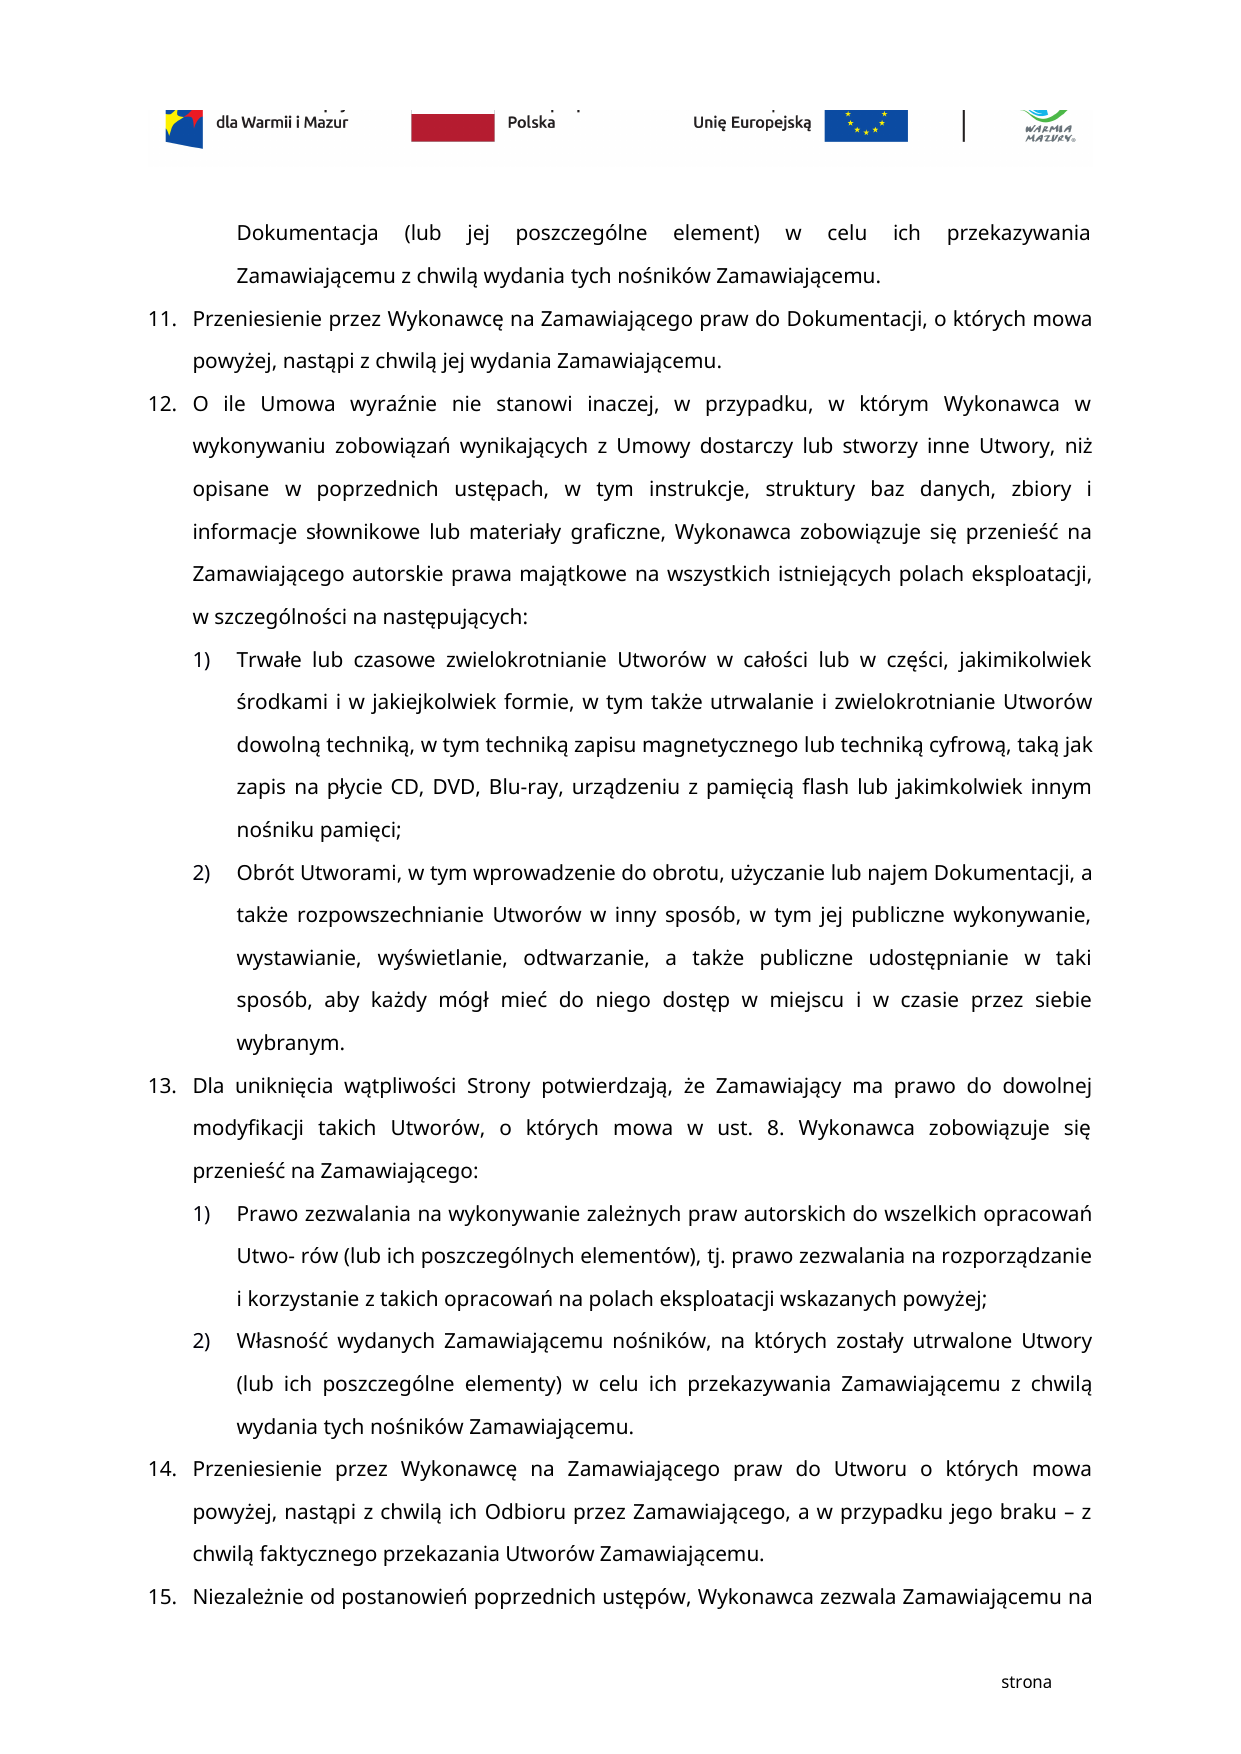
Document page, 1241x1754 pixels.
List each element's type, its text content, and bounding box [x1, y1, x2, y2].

picture [148, 110, 1093, 167]
list O ile Umowa wyraźnie nie stanowi inaczej, w przypadku, w którym Wykonawca w wykonywaniu zobowiązań wynikających z Umowy dostarczy lub stworzy inne Utwory, niż opisane w poprzednich ustępach, w tym instrukcje, struktury baz danych, zbiory i informacje słownikowe lub materiały graficzne, Wykonawca zobowiązuje się przenieść na Zamawiającego autorskie prawa majątkowe na wszystkich istniejących polach eksploatacji, w szczególności na następujących: [148, 389, 1093, 630]
list Obrót Utworami, w tym wprowadzenie do obrotu, użyczanie lub najem Dokumentacji, a także rozpowszechnianie Utworów w inny sposób, w tym jej publiczne wykonywanie, wystawianie, wyświetlanie, odtwarzanie, a także publiczne udostępnianie w taki sposób, aby każdy mógł mieć do niego dostęp w miejscu i w czasie przez siebie wybranym. [192, 858, 1093, 1057]
list Przeniesienie przez Wykonawcę na Zamawiającego praw do Utworu o których mowa powyżej, nastąpi z chwilą ich Odbioru przez Zamawiającego, a w przypadku jego braku – z chwilą faktycznego przekazania Utworów Zamawiającemu. [148, 1454, 1093, 1568]
list Dla uniknięcia wątpliwości Strony potwierdzają, że Zamawiający ma prawo do dowolnej modyfikacji takich Utworów, o których mowa w ust. 8. Wykonawca zobowiązuje się przenieść na Zamawiającego: [148, 1071, 1092, 1184]
list Prawo zezwalania na wykonywanie zależnych praw autorskich do wszelkich opracowań Utwo- rów (lub ich poszczególnych elementów), tj. prawo zezwalania na rozporządzanie i korzystanie z takich opracowań na polach eksploatacji wskazanych powyżej; [192, 1199, 1093, 1312]
list Przeniesienie przez Wykonawcę na Zamawiającego praw do Dokumentacji, o których mowa powyżej, nastąpi z chwilą jej wydania Zamawiającemu. [148, 304, 1093, 375]
list Trwałe lub czasowe zwielokrotnianie Utworów w całości lub w części, jakimikolwiek środkami i w jakiejkolwiek formie, w tym także utrwalanie i zwielokrotnianie Utworów dowolną techniką, w tym techniką zapisu magnetycznego lub techniką cyfrową, taką jak zapis na płycie CD, DVD, Blu-ray, urządzeniu z pamięcią flash lub jakimkolwiek innym nośniku pamięci; [192, 645, 1093, 843]
list Własność wydanych Zamawiającemu nośników, na których zostały utrwalone Utwory (lub ich poszczególne elementy) w celu ich przekazywania Zamawiającemu z chwilą wydania tych nośników Zamawiającemu. [192, 1327, 1093, 1440]
